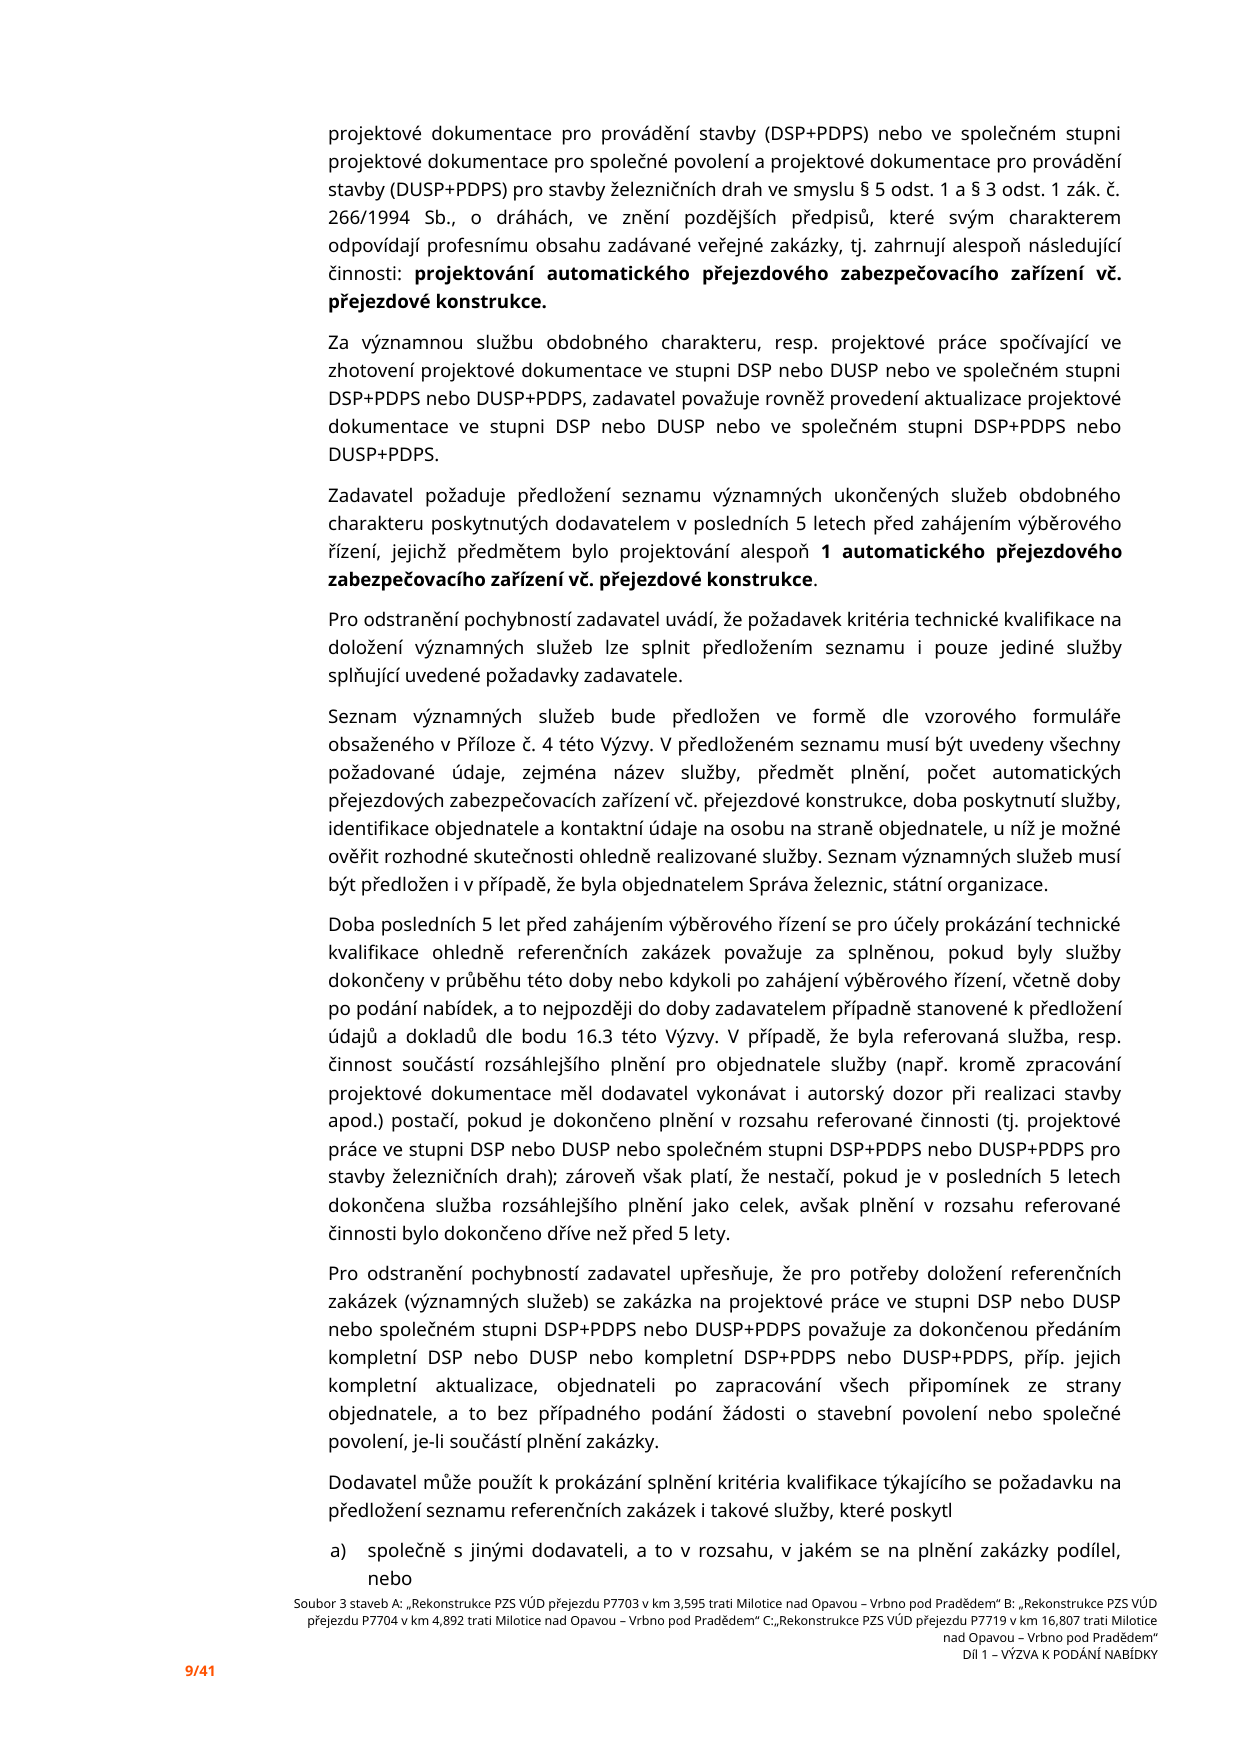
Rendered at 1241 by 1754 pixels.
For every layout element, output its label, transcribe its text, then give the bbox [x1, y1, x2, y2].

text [292, 121, 1122, 314]
text Za významnou službu obdobného charakteru, resp. projektové práce spočívající ve zhotovení projektové dokumentace ve stupni DSP nebo DUSP nebo ve společném stupni DSP+PDPS nebo DUSP+PDPS, zadavatel považuje rovněž provedení aktualizace projektové dokumentace ve stupni DSP nebo DUSP nebo ve společném stupni DSP+PDPS nebo DUSP+PDPS. [328, 329, 1122, 467]
list společně s jinými dodavateli, a to v rozsahu, v jakém se na plnění zakázky podílel, nebo [330, 1538, 1122, 1591]
text Pro odstranění pochybností zadavatel uvádí, že požadavek kritéria technické kvalifikace na doložení významných služeb lze splnit předložením seznamu i pouze jediné služby splňující uvedené požadavky zadavatele. [328, 606, 1122, 688]
text Dodavatel může použít k prokázání splnění kritéria kvalifikace týkajícího se požadavku na předložení seznamu referenčních zakázek i takové služby, které poskytl [328, 1469, 1122, 1523]
text Zadavatel požaduje předložení seznamu významných ukončených služeb obdobného charakteru poskytnutých dodavatelem v posledních 5 letech před zahájením výběrového řízení, jejichž předmětem bylo projektování alespoň 1 automatického přejezdového zabezpečovacího zařízení vč. přejezdové konstrukce. [328, 482, 1122, 591]
text Pro odstranění pochybností zadavatel upřesňuje, že pro potřeby doložení referenčních zakázek (významných služeb) se zakázka na projektové práce ve stupni DSP nebo DUSP nebo společném stupni DSP+PDPS nebo DUSP+PDPS považuje za dokončenou předáním kompletní DSP nebo DUSP nebo kompletní DSP+PDPS nebo DUSP+PDPS, příp. jejich kompletní aktualizace, objednateli po zapracování všech připomínek ze strany objednatele, a to bez případného podání žádosti o stavební povolení nebo společné povolení, je-li součástí plnění zakázky. [328, 1260, 1122, 1454]
text Seznam významných služeb bude předložen ve formě dle vzorového formuláře obsaženého v Příloze č. 4 této Výzvy. V předloženém seznamu musí být uvedeny všechny požadované údaje, zejména název služby, předmět plnění, počet automatických přejezdových zabezpečovacích zařízení vč. přejezdové konstrukce, doba poskytnutí služby, identifikace objednatele a kontaktní údaje na osobu na straně objednatele, u níž je možné ověřit rozhodné skutečnosti ohledně realizované služby. Seznam významných služeb musí být předložen i v případě, že byla objednatelem Správa železnic, státní organizace. [328, 703, 1122, 897]
text Doba posledních 5 let před zahájením výběrového řízení se pro účely prokázání technické kvalifikace ohledně referenčních zakázek považuje za splněnou, pokud byly služby dokončeny v průběhu této doby nebo kdykoli po zahájení výběrového řízení, včetně doby po podání nabídek, a to nejpozději do doby zadavatelem případně stanovené k předložení údajů a dokladů dle bodu 16.3 této Výzvy. V případě, že byla referovaná služba, resp. činnost součástí rozsáhlejšího plnění pro objednatele služby (např. kromě zpracování projektové dokumentace měl dodavatel vykonávat i autorský dozor při realizaci stavby apod.) postačí, pokud je dokončeno plnění v rozsahu referované činnosti (tj. projektové práce ve stupni DSP nebo DUSP nebo společném stupni DSP+PDPS nebo DUSP+PDPS pro stavby železničních drah); zároveň však platí, že nestačí, pokud je v posledních 5 letech dokončena služba rozsáhlejšího plnění jako celek, avšak plnění v rozsahu referované činnosti bylo dokončeno dříve než před 5 lety. [328, 912, 1122, 1245]
